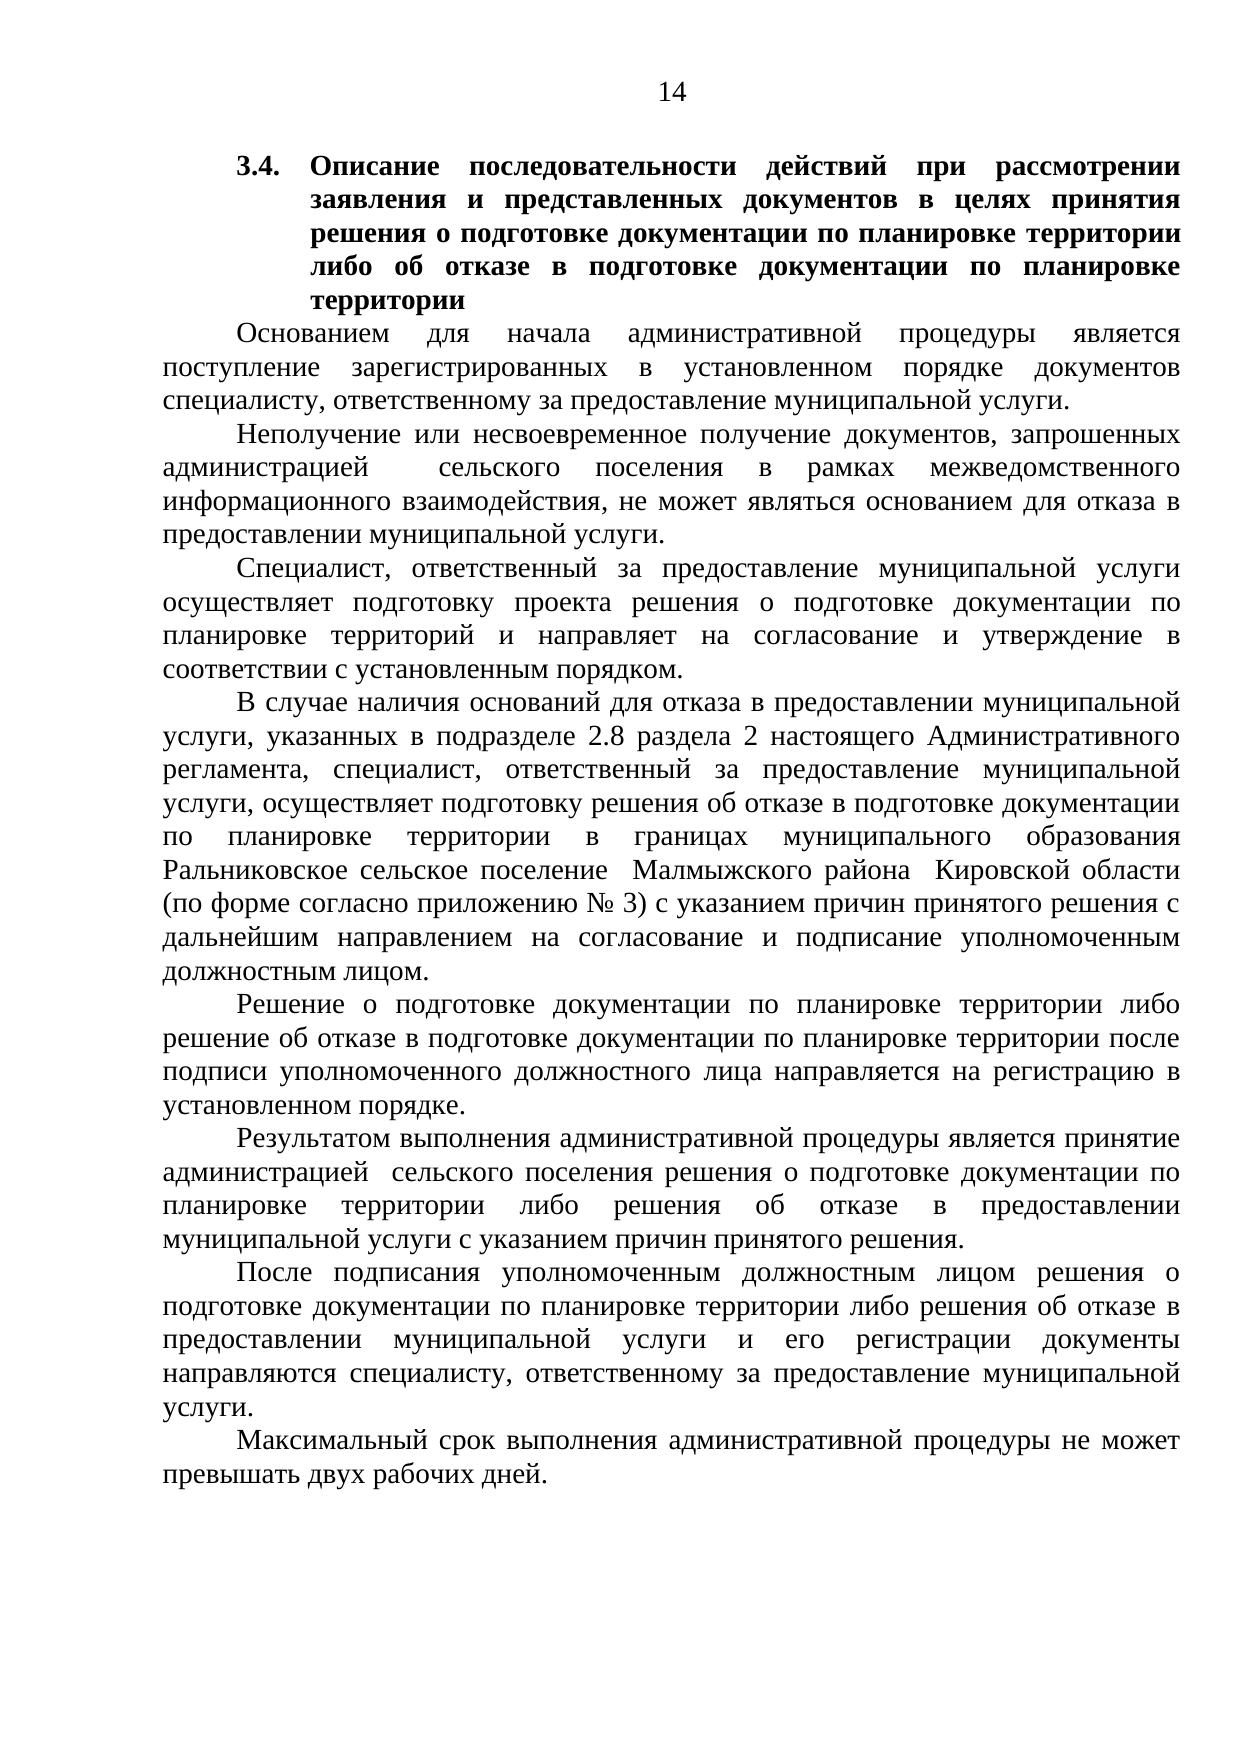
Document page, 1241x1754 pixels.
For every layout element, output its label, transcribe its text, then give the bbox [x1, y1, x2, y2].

text Результатом выполнения административной процедуры является принятие администрацией сельского поселения решения о подготовке документации по планировке территории либо решения об отказе в предоставлении муниципальной услуги с указанием причин принятого решения. [162, 1120, 1181, 1254]
text Основанием для начала административной процедуры является поступление зарегистрированных в установленном порядке документов специалисту, ответственному за предоставление муниципальной услуги. [162, 315, 1181, 416]
text В случае наличия оснований для отказа в предоставлении муниципальной услуги, указанных в подразделе 2.8 раздела 2 настоящего Административного регламента, специалист, ответственный за предоставление муниципальной услуги, осуществляет подготовку решения об отказе в подготовке документации по планировке территории в границах муниципального образования Ральниковское сельское поселение Малмыжского района Кировской области (по форме согласно приложению № 3) с указанием причин принятого решения с дальнейшим направлением на согласование и подписание уполномоченным должностным лицом. [162, 684, 1181, 986]
text Специалист, ответственный за предоставление муниципальной услуги осуществляет подготовку проекта решения о подготовке документации по планировке территорий и направляет на согласование и утверждение в соответствии с установленным порядком. [162, 550, 1181, 684]
text После подписания уполномоченным должностным лицом решения о подготовке документации по планировке территории либо решения об отказе в предоставлении муниципальной услуги и его регистрации документы направляются специалисту, ответственному за предоставление муниципальной услуги. [162, 1254, 1181, 1422]
subtitle 3.4. Описание последовательности действий при рассмотрении заявления и представленных документов в целях принятия решения о подготовке документации по планировке территории либо об отказе в подготовке документации по планировке территории [236, 148, 1181, 315]
text Неполучение или несвоевременное получение документов, запрошенных администрацией сельского поселения в рамках межведомственного информационного взаимодействия, не может являться основанием для отказа в предоставлении муниципальной услуги. [162, 416, 1181, 550]
text Максимальный срок выполнения административной процедуры не может превышать двух рабочих дней. [162, 1422, 1181, 1489]
text Решение о подготовке документации по планировке территории либо решение об отказе в подготовке документации по планировке территории после подписи уполномоченного должностного лица направляется на регистрацию в установленном порядке. [162, 986, 1181, 1120]
